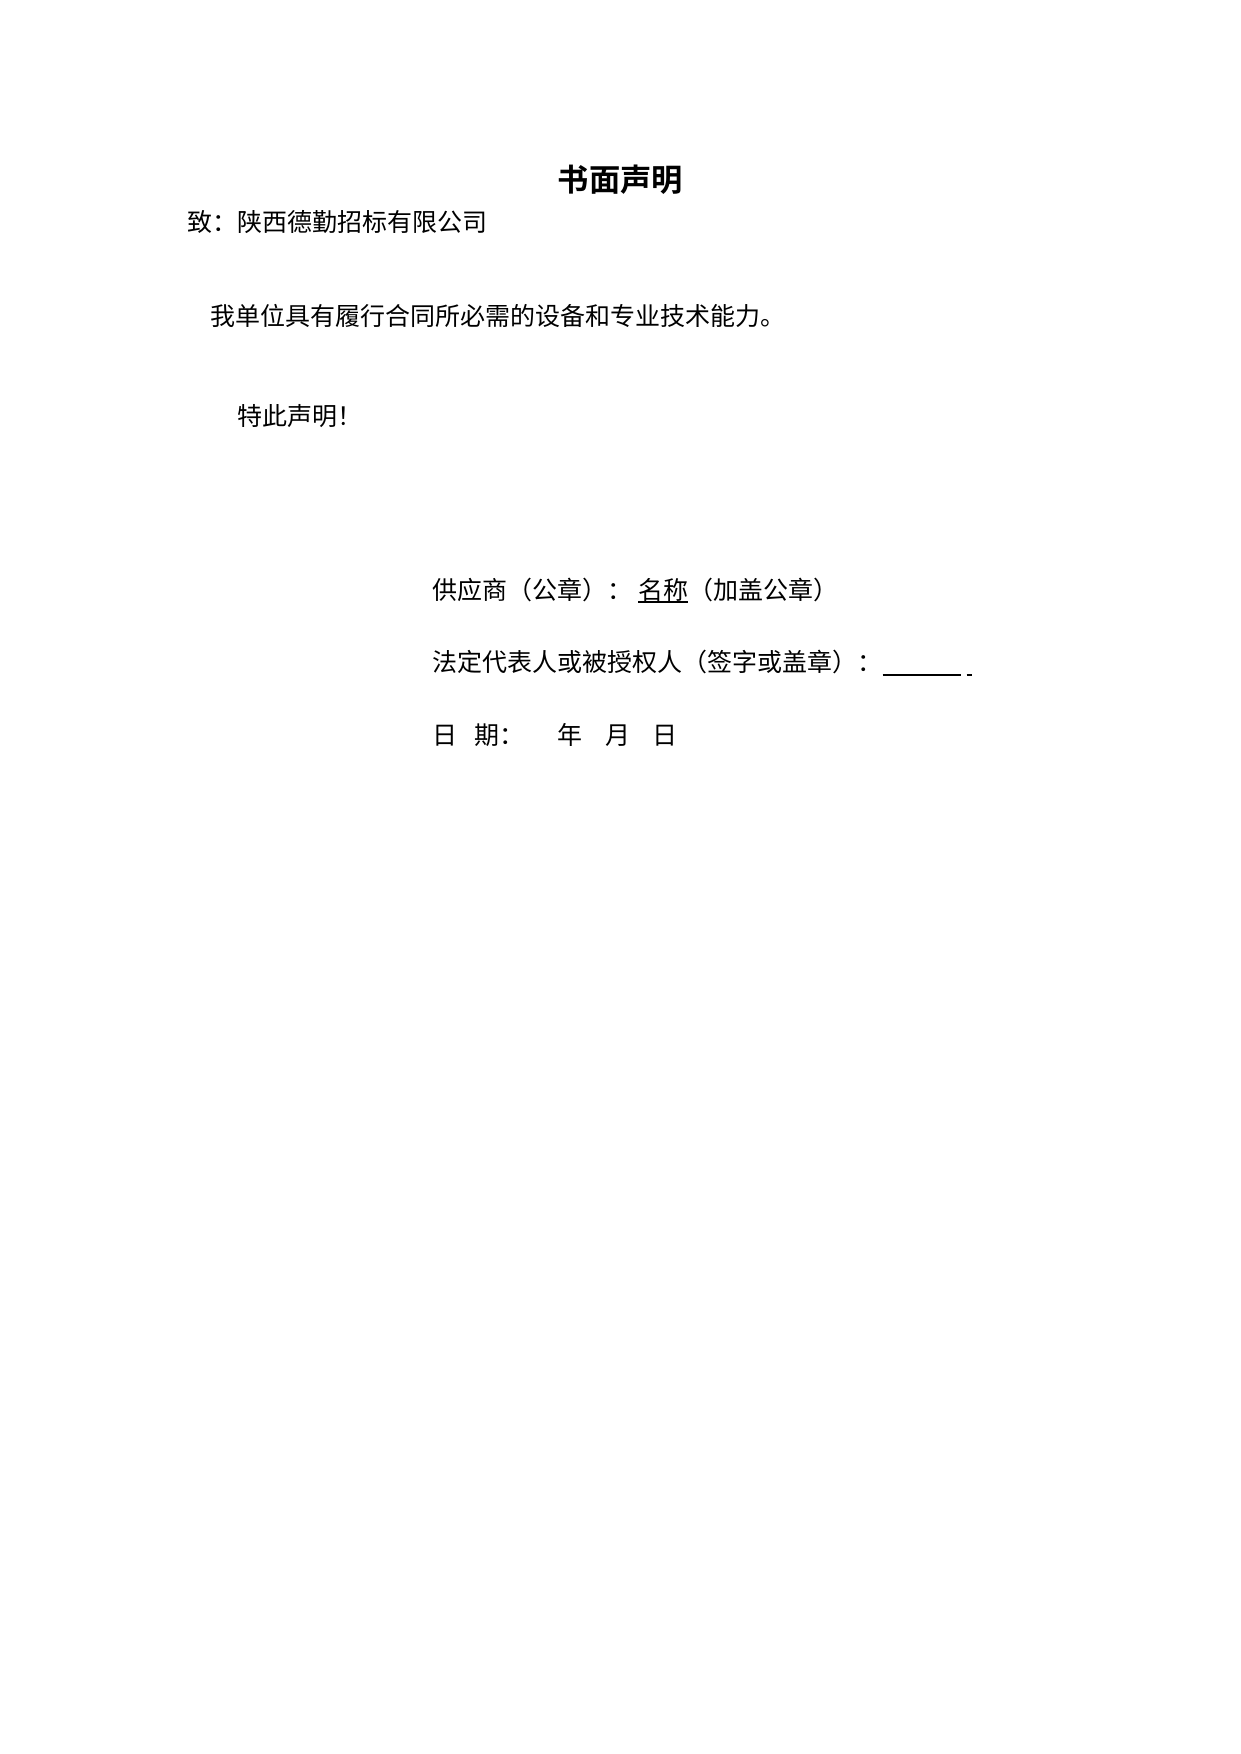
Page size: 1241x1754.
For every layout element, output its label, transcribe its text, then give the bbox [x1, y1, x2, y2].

text 特此声明！ [187, 397, 1053, 433]
text 法定代表人或被授权人（签字或盖章）： [187, 643, 1053, 679]
text 我单位具有履行合同所必需的设备和专业技术能力。 [187, 296, 1053, 333]
text 日 期： 年 月 日 [187, 715, 1053, 751]
text 供应商（公章）： 名称（加盖公章） [187, 570, 1053, 606]
text 致：陕西德勤招标有限公司 [187, 202, 1053, 238]
text 书面声明 [187, 150, 1053, 202]
